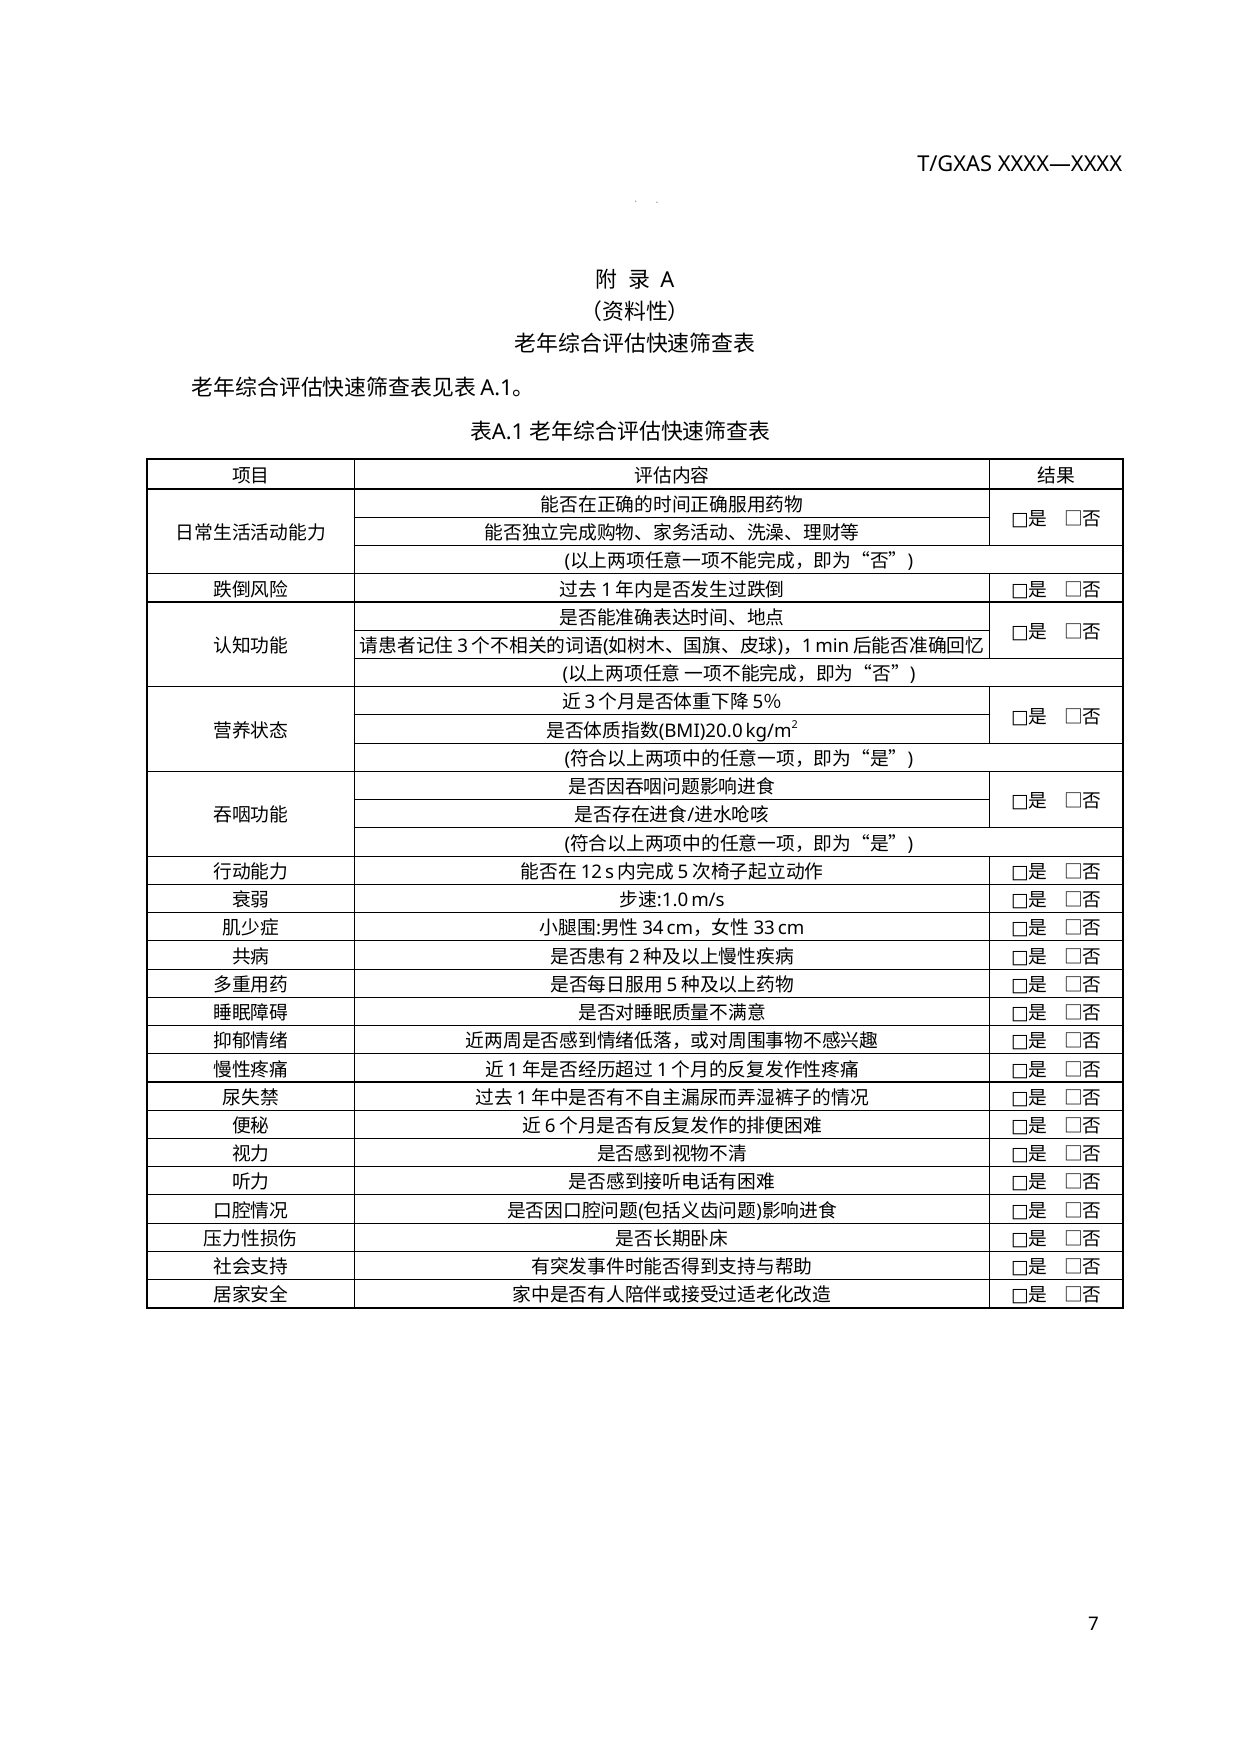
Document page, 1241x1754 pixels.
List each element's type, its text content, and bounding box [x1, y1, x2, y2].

table_header 结果 [990, 460, 1122, 487]
table_cell 共病 [148, 941, 354, 968]
table_cell 步速:1.0 m/s [355, 885, 989, 912]
table_cell 家中是否有人陪伴或接受过适老化改造 [355, 1280, 989, 1307]
table_cell □是 □否 [990, 885, 1122, 912]
table_cell (以上两项任意一项不能完成，即为“否”) [355, 546, 1122, 573]
table_cell □是 □否 [990, 1167, 1122, 1194]
table_cell 近6个月是否有反复发作的排便困难 [355, 1111, 989, 1138]
table_cell 便秘 [148, 1111, 354, 1138]
text （资料性） 老年综合评估快速筛查表 [148, 262, 1122, 357]
table_cell 营养状态 [148, 687, 354, 771]
table_cell 尿失禁 [148, 1083, 354, 1109]
table_cell 是否因口腔问题(包括义齿问题)影响进食 [355, 1195, 989, 1222]
table_cell 能否独立完成购物、家务活动、洗澡、理财等 [355, 518, 989, 545]
table_cell 是否因吞咽问题影响进食 [355, 772, 989, 799]
table_cell □是 □否 [990, 998, 1122, 1025]
table_header 评估内容 [355, 460, 989, 487]
table_cell 抑郁情绪 [148, 1026, 354, 1053]
table_cell 能否在正确的时间正确服用药物 [355, 490, 989, 517]
table_cell 请患者记住3个不相关的词语(如树木、国旗、皮球)，1 min后能否准确回忆 [355, 631, 989, 658]
table_cell □是 □否 [990, 1054, 1122, 1081]
table_cell 跌倒风险 [148, 574, 354, 601]
table_header 项目 [148, 460, 354, 487]
table_cell 是否能准确表达时间、地点 [355, 603, 989, 630]
table_cell □是 □否 [990, 1111, 1122, 1138]
table_cell 睡眠障碍 [148, 998, 354, 1025]
table_cell 是否存在进食/进水呛咳 [355, 800, 989, 827]
text 老年综合评估快速筛查表见表A.1。 [148, 370, 1122, 401]
table_cell (符合以上两项中的任意一项，即为“是”) [355, 828, 1122, 856]
table_cell 近3个月是否体重下降5％ [355, 687, 989, 714]
table_cell □是 □否 [990, 1026, 1122, 1053]
table_cell 吞咽功能 [148, 772, 354, 856]
table_cell 是否体质指数(BMI)20.0 kg/m2 [355, 715, 989, 743]
table_cell 是否长期卧床 [355, 1224, 989, 1251]
table_cell 近两周是否感到情绪低落，或对周围事物不感兴趣 [355, 1026, 989, 1053]
table_cell 能否在12 s内完成5次椅子起立动作 [355, 857, 989, 884]
table_cell □是 □否 [990, 913, 1122, 940]
table_cell 是否感到接听电话有困难 [355, 1167, 989, 1194]
table_cell 行动能力 [148, 857, 354, 884]
table_cell 过去1年中是否有不自主漏尿而弄湿裤子的情况 [355, 1083, 989, 1109]
table_cell 居家安全 [148, 1280, 354, 1307]
table_cell 日常生活活动能力 [148, 490, 354, 573]
table_cell □是 □否 [990, 490, 1122, 545]
table_cell 视力 [148, 1139, 354, 1166]
table_cell 近1年是否经历超过1个月的反复发作性疼痛 [355, 1054, 989, 1081]
text 老年综合评估快速筛查表 [148, 414, 1122, 446]
table_cell 是否每日服用5种及以上药物 [355, 970, 989, 997]
table_cell □是 □否 [990, 1252, 1122, 1279]
table_cell 小腿围:男性34 cm，女性 33 cm [355, 913, 989, 940]
table_cell □是 □否 [990, 1139, 1122, 1166]
table_cell (符合以上两项中的任意一项，即为“是”) [355, 744, 1122, 771]
table_cell □是 □否 [990, 1280, 1122, 1307]
table_cell □是 □否 [990, 1083, 1122, 1109]
table_cell (以上两项任意 一项不能完成，即为“否”) [355, 659, 1122, 686]
table_cell □是 □否 [990, 772, 1122, 827]
table_cell □是 □否 [990, 603, 1122, 658]
table_cell □是 □否 [990, 857, 1122, 884]
table_cell 社会支持 [148, 1252, 354, 1279]
table_cell 有突发事件时能否得到支持与帮助 [355, 1252, 989, 1279]
table_cell 慢性疼痛 [148, 1054, 354, 1081]
table_cell □是 □否 [990, 1224, 1122, 1251]
table_cell 听力 [148, 1167, 354, 1194]
table_cell 多重用药 [148, 970, 354, 997]
table_cell 认知功能 [148, 603, 354, 686]
table_cell □是 □否 [990, 970, 1122, 997]
table_cell 衰弱 [148, 885, 354, 912]
table_cell 肌少症 [148, 913, 354, 940]
table_cell □是 □否 [990, 687, 1122, 743]
table_cell 口腔情况 [148, 1195, 354, 1222]
table_cell 是否患有2种及以上慢性疾病 [355, 941, 989, 968]
table_cell □是 □否 [990, 941, 1122, 968]
table_cell 过去 1年内是否发生过跌倒 [355, 574, 989, 601]
table_cell 压力性损伤 [148, 1224, 354, 1251]
table_cell 是否对睡眠质量不满意 [355, 998, 989, 1025]
table_cell 是否感到视物不清 [355, 1139, 989, 1166]
table_cell □是 □否 [990, 574, 1122, 601]
table_cell □是 □否 [990, 1195, 1122, 1222]
